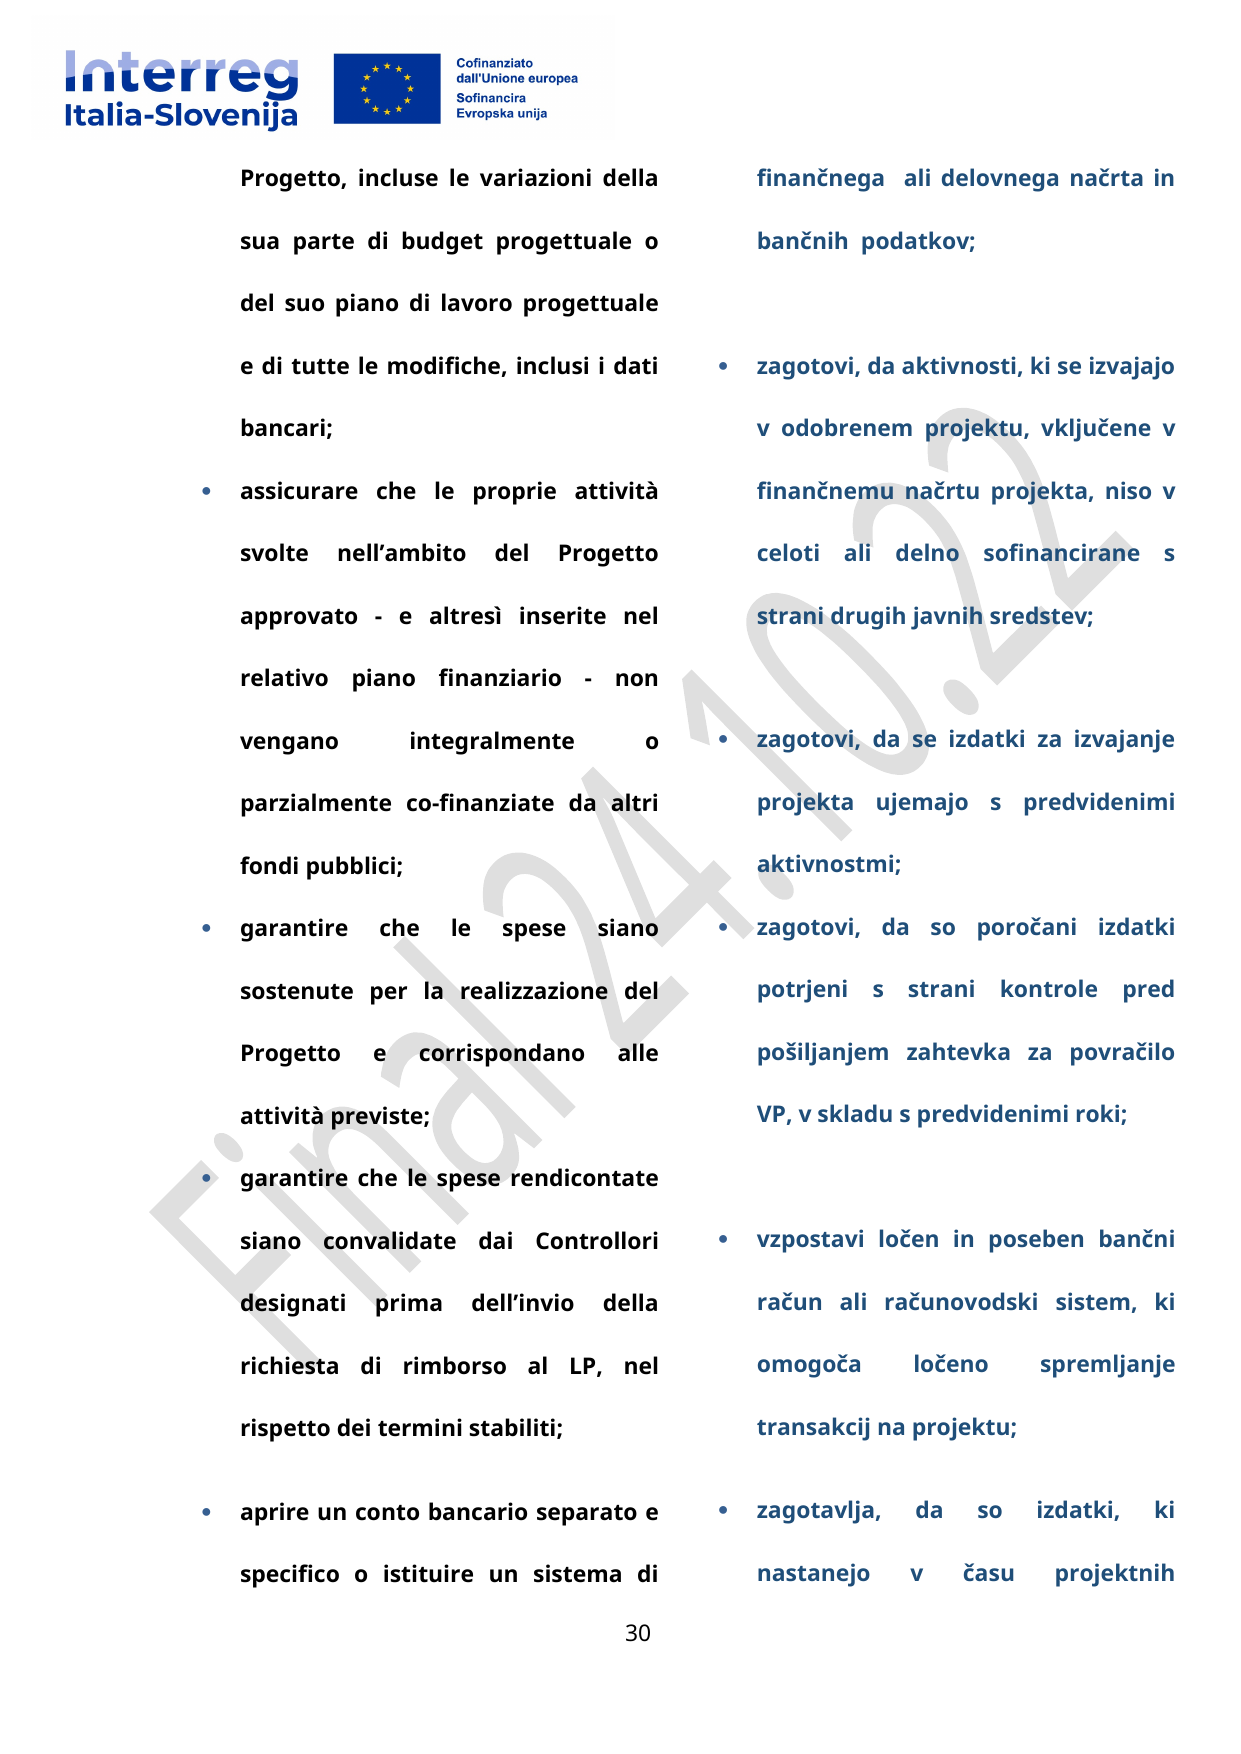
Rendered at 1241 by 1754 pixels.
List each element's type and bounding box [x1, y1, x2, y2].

picture [31, 15, 615, 140]
table_cell [670, 163, 1187, 1592]
table_cell [154, 163, 670, 1592]
